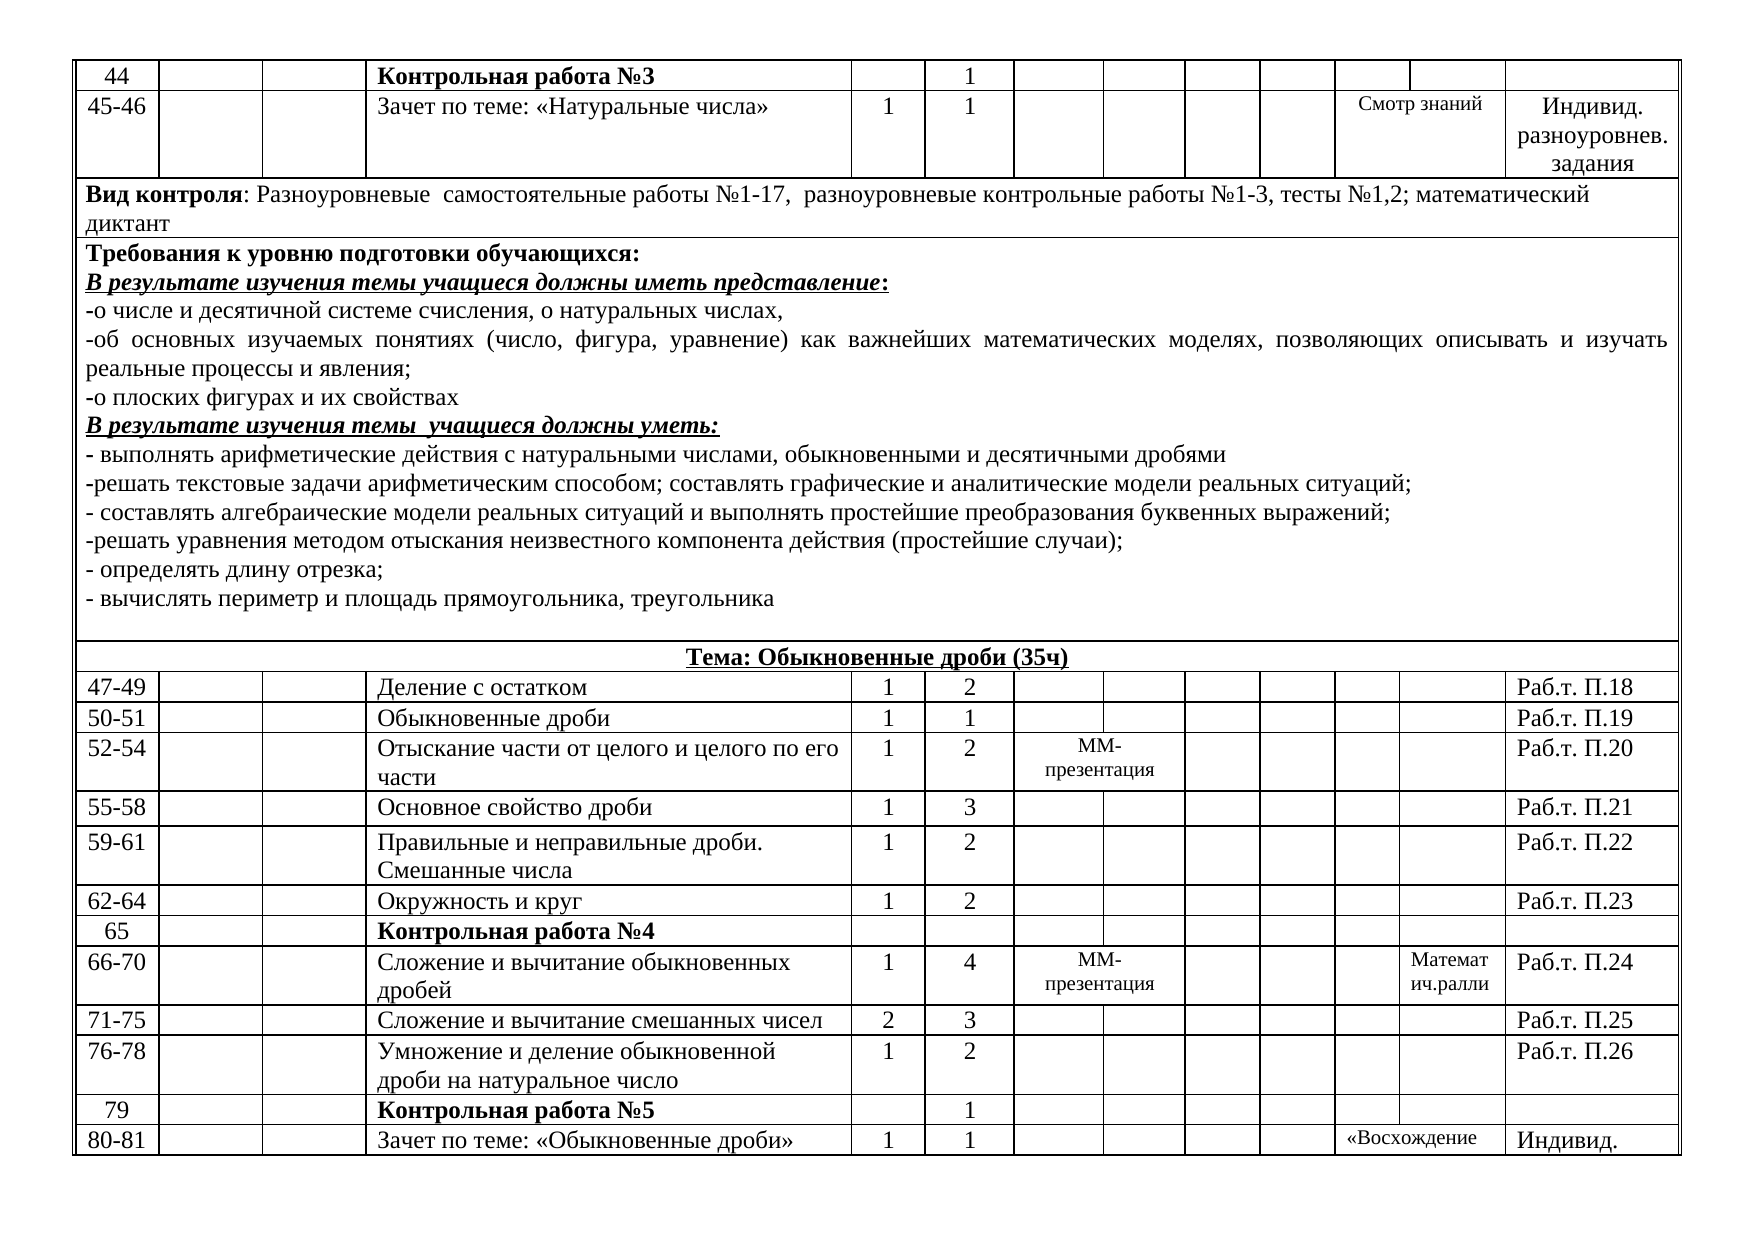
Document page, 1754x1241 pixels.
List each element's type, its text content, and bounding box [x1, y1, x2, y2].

table_cell 47-49 [77, 672, 158, 701]
table_cell 66-70 [77, 947, 158, 1004]
table_cell [1261, 91, 1334, 177]
table_cell Раб.т. П.19 [1506, 703, 1678, 731]
table_cell [1186, 916, 1259, 945]
table_cell [1015, 916, 1103, 945]
table_cell Деление с остатком [367, 672, 851, 701]
table_cell [1411, 61, 1505, 89]
table_cell [1015, 672, 1103, 701]
table_cell [1261, 703, 1334, 731]
table_cell 4 [926, 947, 1013, 1004]
table_cell [1015, 61, 1103, 89]
table_cell [1186, 1095, 1259, 1124]
table_cell [1400, 886, 1505, 915]
table_cell [263, 733, 365, 790]
table_cell 62-64 [77, 886, 158, 915]
table_cell [1400, 792, 1505, 825]
table_cell [1506, 1095, 1678, 1124]
table_cell 1 [852, 827, 924, 884]
table_cell [1261, 1125, 1334, 1154]
table_cell Смотр знаний [1336, 91, 1505, 177]
table_cell [263, 672, 365, 701]
table_cell 2 [852, 1006, 924, 1034]
table_cell Обыкновенные дроби [367, 703, 851, 731]
table_cell [263, 916, 365, 945]
table_cell [1506, 916, 1678, 945]
table_cell [1104, 672, 1184, 701]
table_cell [1015, 886, 1103, 915]
table_cell 76-78 [77, 1036, 158, 1093]
table_cell 3 [926, 1006, 1013, 1034]
table_cell [1336, 886, 1399, 915]
table_cell [1104, 827, 1184, 884]
table_cell [1261, 733, 1334, 790]
table_cell [1104, 916, 1184, 945]
table_cell ММ-презентация [1015, 947, 1184, 1004]
table_cell 1 [852, 1125, 924, 1154]
table_cell Раб.т. П.25 [1506, 1006, 1678, 1034]
table_cell 52-54 [77, 733, 158, 790]
table_cell [1261, 1036, 1334, 1093]
table_cell 3 [926, 792, 1013, 825]
table_cell [1186, 827, 1259, 884]
table_cell [1336, 916, 1399, 945]
table_cell Основное свойство дроби [367, 792, 851, 825]
table_cell 44 [77, 61, 158, 89]
table_cell 2 [926, 733, 1013, 790]
table_cell [1261, 886, 1334, 915]
table_cell Тема: Обыкновенные дроби (35ч) [77, 642, 1678, 671]
table_cell [1015, 91, 1103, 177]
table_cell Раб.т. П.23 [1506, 886, 1678, 915]
table_cell Контрольная работа №3 [367, 61, 851, 89]
table_cell [160, 91, 262, 177]
table_cell [263, 1125, 365, 1154]
table_cell [1104, 61, 1184, 89]
table_cell [1336, 1095, 1399, 1124]
table_cell [1261, 672, 1334, 701]
table_cell [1104, 1006, 1184, 1034]
table_cell [1261, 827, 1334, 884]
table_cell [263, 1095, 365, 1124]
table_cell [160, 1125, 262, 1154]
table_cell [1400, 827, 1505, 884]
table_cell [1400, 703, 1505, 731]
table_cell [1186, 1125, 1259, 1154]
table_cell 1 [852, 792, 924, 825]
table_cell [1261, 947, 1334, 1004]
table_cell 1 [852, 947, 924, 1004]
table_cell [1400, 733, 1505, 790]
table_cell Раб.т. П.21 [1506, 792, 1678, 825]
table_cell [1400, 1006, 1505, 1034]
table_cell [160, 886, 262, 915]
table_cell Вид контроля: Разноуровневые самостоятельные работы №1-17, разноуровневые контрольные работы №1-3, тесты №1,2; математический диктант [77, 179, 1678, 236]
table_cell Контрольная работа №5 [367, 1095, 851, 1124]
table_cell Раб.т. П.24 [1506, 947, 1678, 1004]
table_cell [1261, 792, 1334, 825]
table_cell 1 [852, 91, 924, 177]
table_cell 59-61 [77, 827, 158, 884]
table_cell Окружность и круг [367, 886, 851, 915]
table_cell [1186, 886, 1259, 915]
table_cell Требования к уровню подготовки обучающихся: В результате изучения темы учащиеся должны иметь представление: -о числе и десятичной системе счисления, о натуральных числах, -об основных изучаемых понятиях (число, фигура, уравнение) как важнейших математических моделях, позволяющих описывать и изучать реальные процессы и явления; -о плоских фигурах и их свойствах В результате изучения темы учащиеся должны уметь: - выполнять арифметические действия с натуральными числами, обыкновенными и десятичными дробями -решать текстовые задачи арифметическим способом; составлять графические и аналитические модели реальных ситуаций; - составлять алгебраические модели реальных ситуаций и выполнять простейшие преобразования буквенных выражений; -решать уравнения методом отыскания неизвестного компонента действия (простейшие случаи); - определять длину отрезка; - вычислять периметр и площадь прямоугольника, треугольника [77, 238, 1678, 640]
table_cell [1336, 703, 1399, 731]
table_cell Сложение и вычитание обыкновенных дробей [367, 947, 851, 1004]
table_cell 71-75 [77, 1006, 158, 1034]
table_cell [263, 792, 365, 825]
table_cell [1336, 733, 1399, 790]
table_cell [160, 827, 262, 884]
table_cell 1 [926, 703, 1013, 731]
table_cell [1261, 916, 1334, 945]
table_cell 1 [926, 91, 1013, 177]
table_cell 2 [926, 886, 1013, 915]
table_cell 2 [926, 672, 1013, 701]
table_cell [1186, 703, 1259, 731]
table_cell 2 [926, 827, 1013, 884]
table_cell Раб.т. П.22 [1506, 827, 1678, 884]
table_cell [160, 792, 262, 825]
table_cell [1336, 61, 1409, 89]
table_cell [160, 916, 262, 945]
table_cell [1015, 703, 1103, 731]
table_cell Отыскание части от целого и целого по его части [367, 733, 851, 790]
table_cell [1336, 827, 1399, 884]
table_cell 2 [926, 1036, 1013, 1093]
table_cell [160, 1006, 262, 1034]
table_cell [263, 947, 365, 1004]
table_cell Зачет по теме: «Натуральные числа» [367, 91, 851, 177]
table_cell 79 [77, 1095, 158, 1124]
table_cell [1015, 827, 1103, 884]
table_cell [1506, 61, 1678, 89]
table_cell [1400, 1036, 1505, 1093]
table_cell 1 [852, 886, 924, 915]
table_cell [160, 1095, 262, 1124]
table_cell 45-46 [77, 91, 158, 177]
table_cell [160, 733, 262, 790]
table_cell [160, 1036, 262, 1093]
table_cell [1186, 1006, 1259, 1034]
table_cell 1 [926, 1125, 1013, 1154]
table_cell 1 [852, 703, 924, 731]
table_cell [926, 916, 1013, 945]
table_cell Раб.т. П.20 [1506, 733, 1678, 790]
table_cell [1186, 1036, 1259, 1093]
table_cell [367, 1125, 851, 1154]
table_cell Умножение и деление обыкновенной дроби на натуральное число [367, 1036, 851, 1093]
table_cell [1186, 61, 1259, 89]
table_cell ММ-презентация [1015, 733, 1184, 790]
table_cell Раб.т. П.18 [1506, 672, 1678, 701]
table_cell [263, 827, 365, 884]
table_cell [1400, 672, 1505, 701]
table_cell [1104, 886, 1184, 915]
table_cell [1186, 91, 1259, 177]
table_cell [1261, 61, 1334, 89]
table_cell Правильные и неправильные дроби. Смешанные числа [367, 827, 851, 884]
table_cell [1400, 1095, 1505, 1124]
table_cell [1186, 947, 1259, 1004]
table_cell [263, 703, 365, 731]
table_cell [1400, 916, 1505, 945]
table_cell [1015, 1006, 1103, 1034]
table_cell 1 [852, 1036, 924, 1093]
table_cell 55-58 [77, 792, 158, 825]
table_cell [1261, 1095, 1334, 1124]
table_cell [1186, 672, 1259, 701]
table_cell [160, 61, 262, 89]
table_cell [1104, 1036, 1184, 1093]
table_cell Сложение и вычитание смешанных чисел [367, 1006, 851, 1034]
table_cell [160, 672, 262, 701]
table_cell [1336, 672, 1399, 701]
table_cell [263, 91, 365, 177]
table_cell Математич.ралли [1400, 947, 1505, 1004]
table_cell [1336, 1036, 1399, 1093]
table_cell [852, 1095, 924, 1124]
table_cell [1104, 703, 1184, 731]
table_cell [1104, 792, 1184, 825]
table_cell 1 [926, 61, 1013, 89]
table_cell [263, 1036, 365, 1093]
table_cell 80-81 [77, 1125, 158, 1154]
table_cell [1104, 1125, 1184, 1154]
table_cell [160, 947, 262, 1004]
table_cell [1015, 1036, 1103, 1093]
table_cell 1 [926, 1095, 1013, 1124]
table_cell Раб.т. П.26 [1506, 1036, 1678, 1093]
table_cell [263, 886, 365, 915]
table_cell 50-51 [77, 703, 158, 731]
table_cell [1336, 1125, 1505, 1154]
table_cell 1 [852, 672, 924, 701]
table_cell [1015, 1125, 1103, 1154]
table_cell Индивид. разноуровнев.задания [1506, 91, 1678, 177]
table_cell [852, 916, 924, 945]
table_cell Контрольная работа №4 [367, 916, 851, 945]
table_cell [1015, 792, 1103, 825]
table_cell [1336, 1006, 1399, 1034]
table_cell 65 [77, 916, 158, 945]
table_cell [1336, 947, 1399, 1004]
table_cell [263, 1006, 365, 1034]
table_cell [1336, 792, 1399, 825]
table_cell 1 [852, 733, 924, 790]
table_cell [1015, 1095, 1103, 1124]
table_cell [160, 703, 262, 731]
table_cell [1186, 792, 1259, 825]
table_cell [1104, 91, 1184, 177]
table_cell [1261, 1006, 1334, 1034]
table_cell [1104, 1095, 1184, 1124]
table_cell [263, 61, 365, 89]
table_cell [1506, 1125, 1678, 1154]
table_cell [852, 61, 924, 89]
table_cell [1186, 733, 1259, 790]
